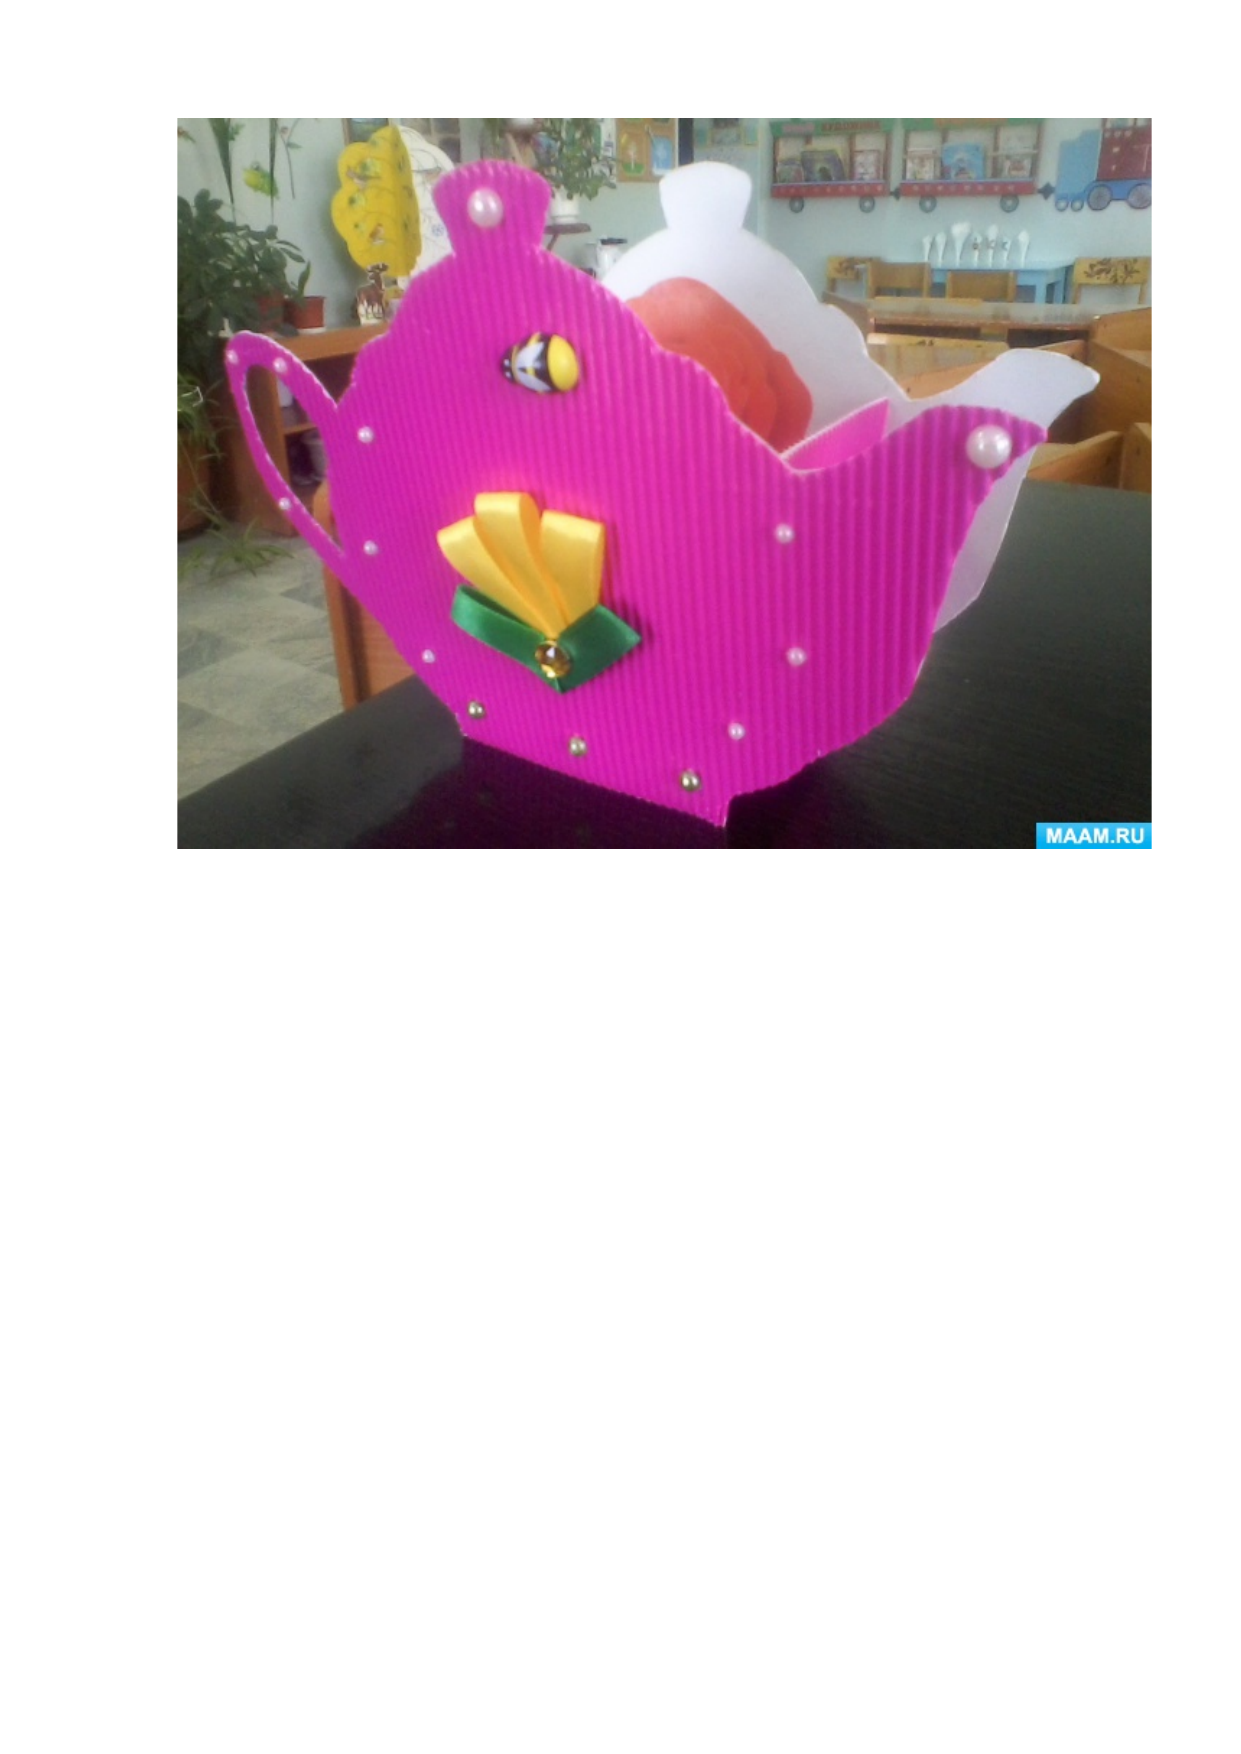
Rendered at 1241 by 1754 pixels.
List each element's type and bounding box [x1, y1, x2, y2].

picture [177, 118, 1152, 849]
